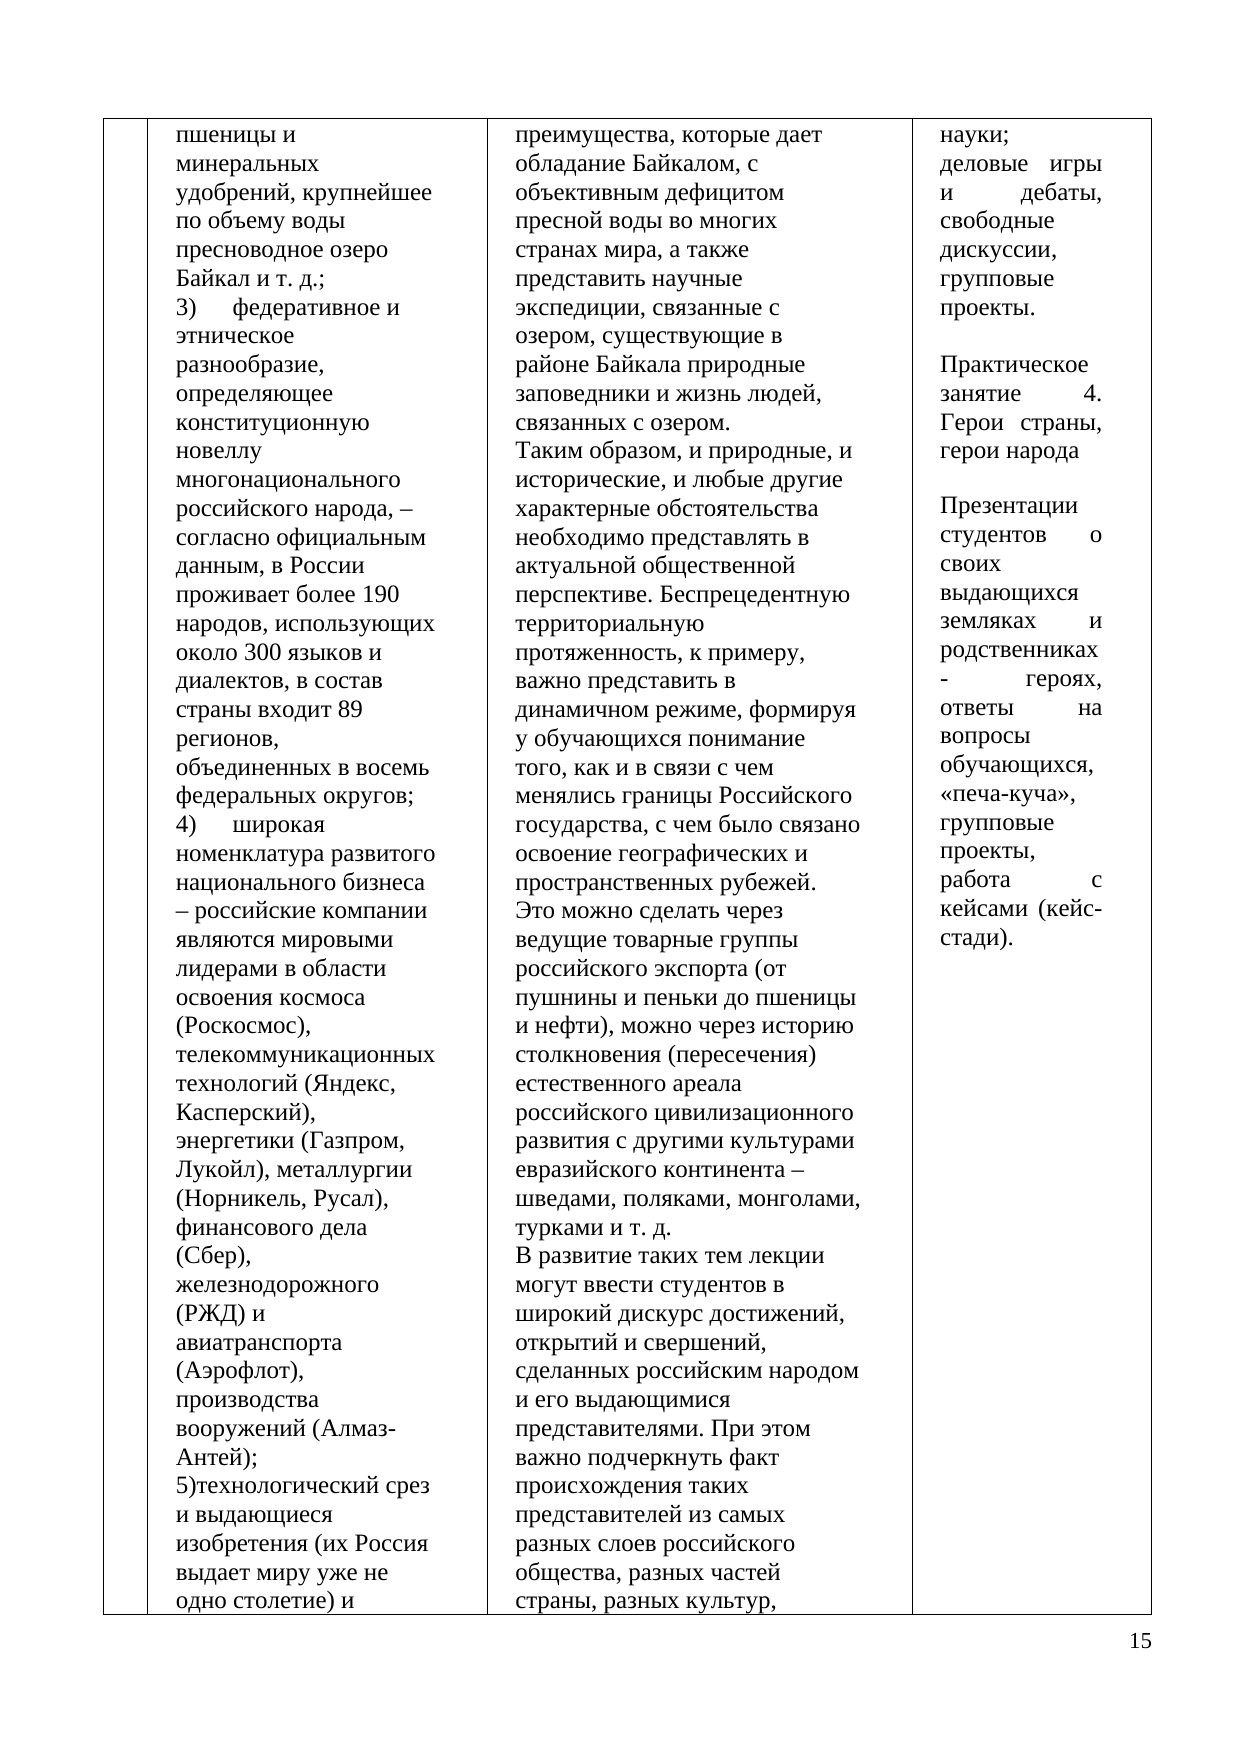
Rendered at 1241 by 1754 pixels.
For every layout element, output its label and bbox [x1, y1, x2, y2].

table_cell [148, 119, 487, 1614]
table_cell [488, 119, 912, 1614]
table_cell [104, 119, 147, 1614]
table_cell [913, 119, 1151, 1614]
